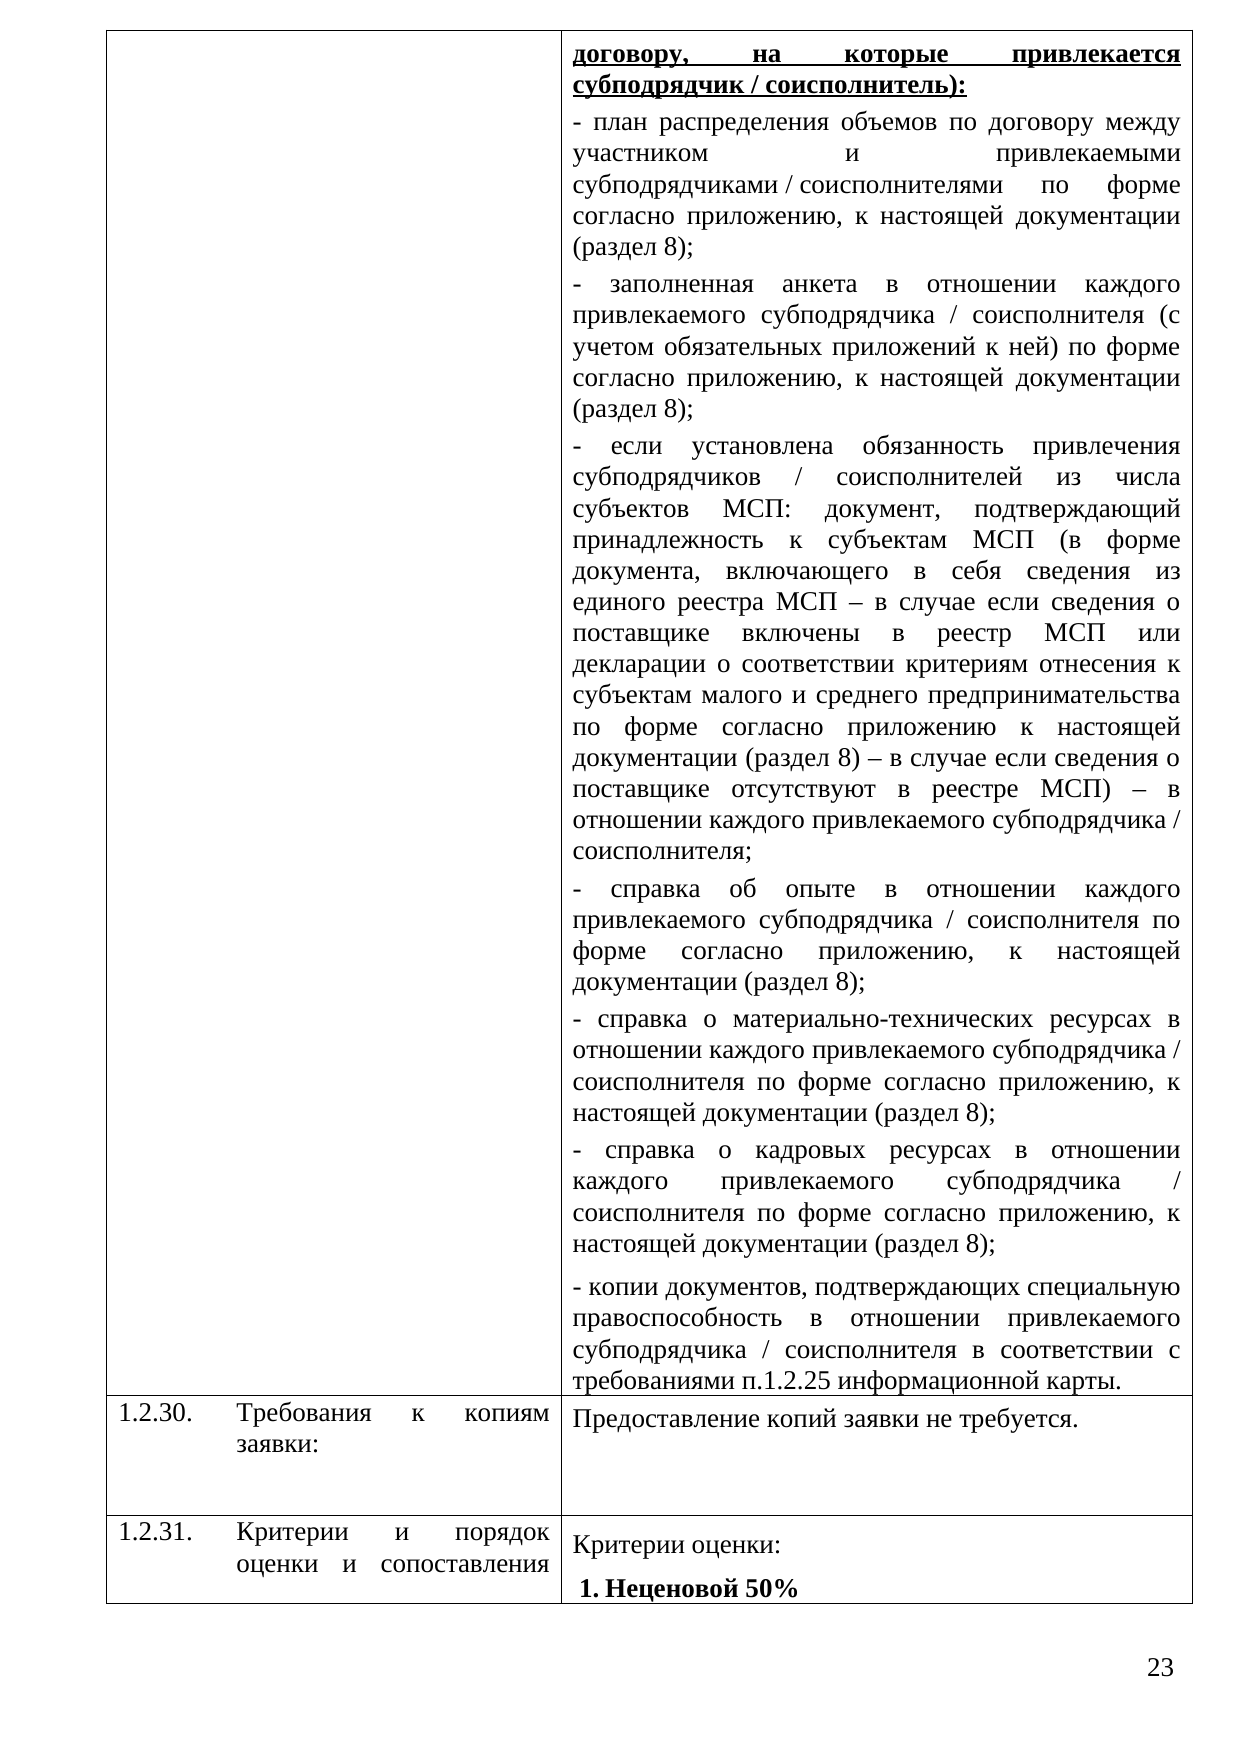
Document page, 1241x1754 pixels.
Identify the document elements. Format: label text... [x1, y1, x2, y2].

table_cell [107, 31, 561, 1395]
table_cell Предоставление копий заявки не требуется. [562, 1396, 1192, 1514]
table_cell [107, 1516, 561, 1603]
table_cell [562, 31, 1192, 1395]
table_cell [562, 1516, 1192, 1603]
table_cell Требования к копиям заявки: [107, 1396, 561, 1514]
